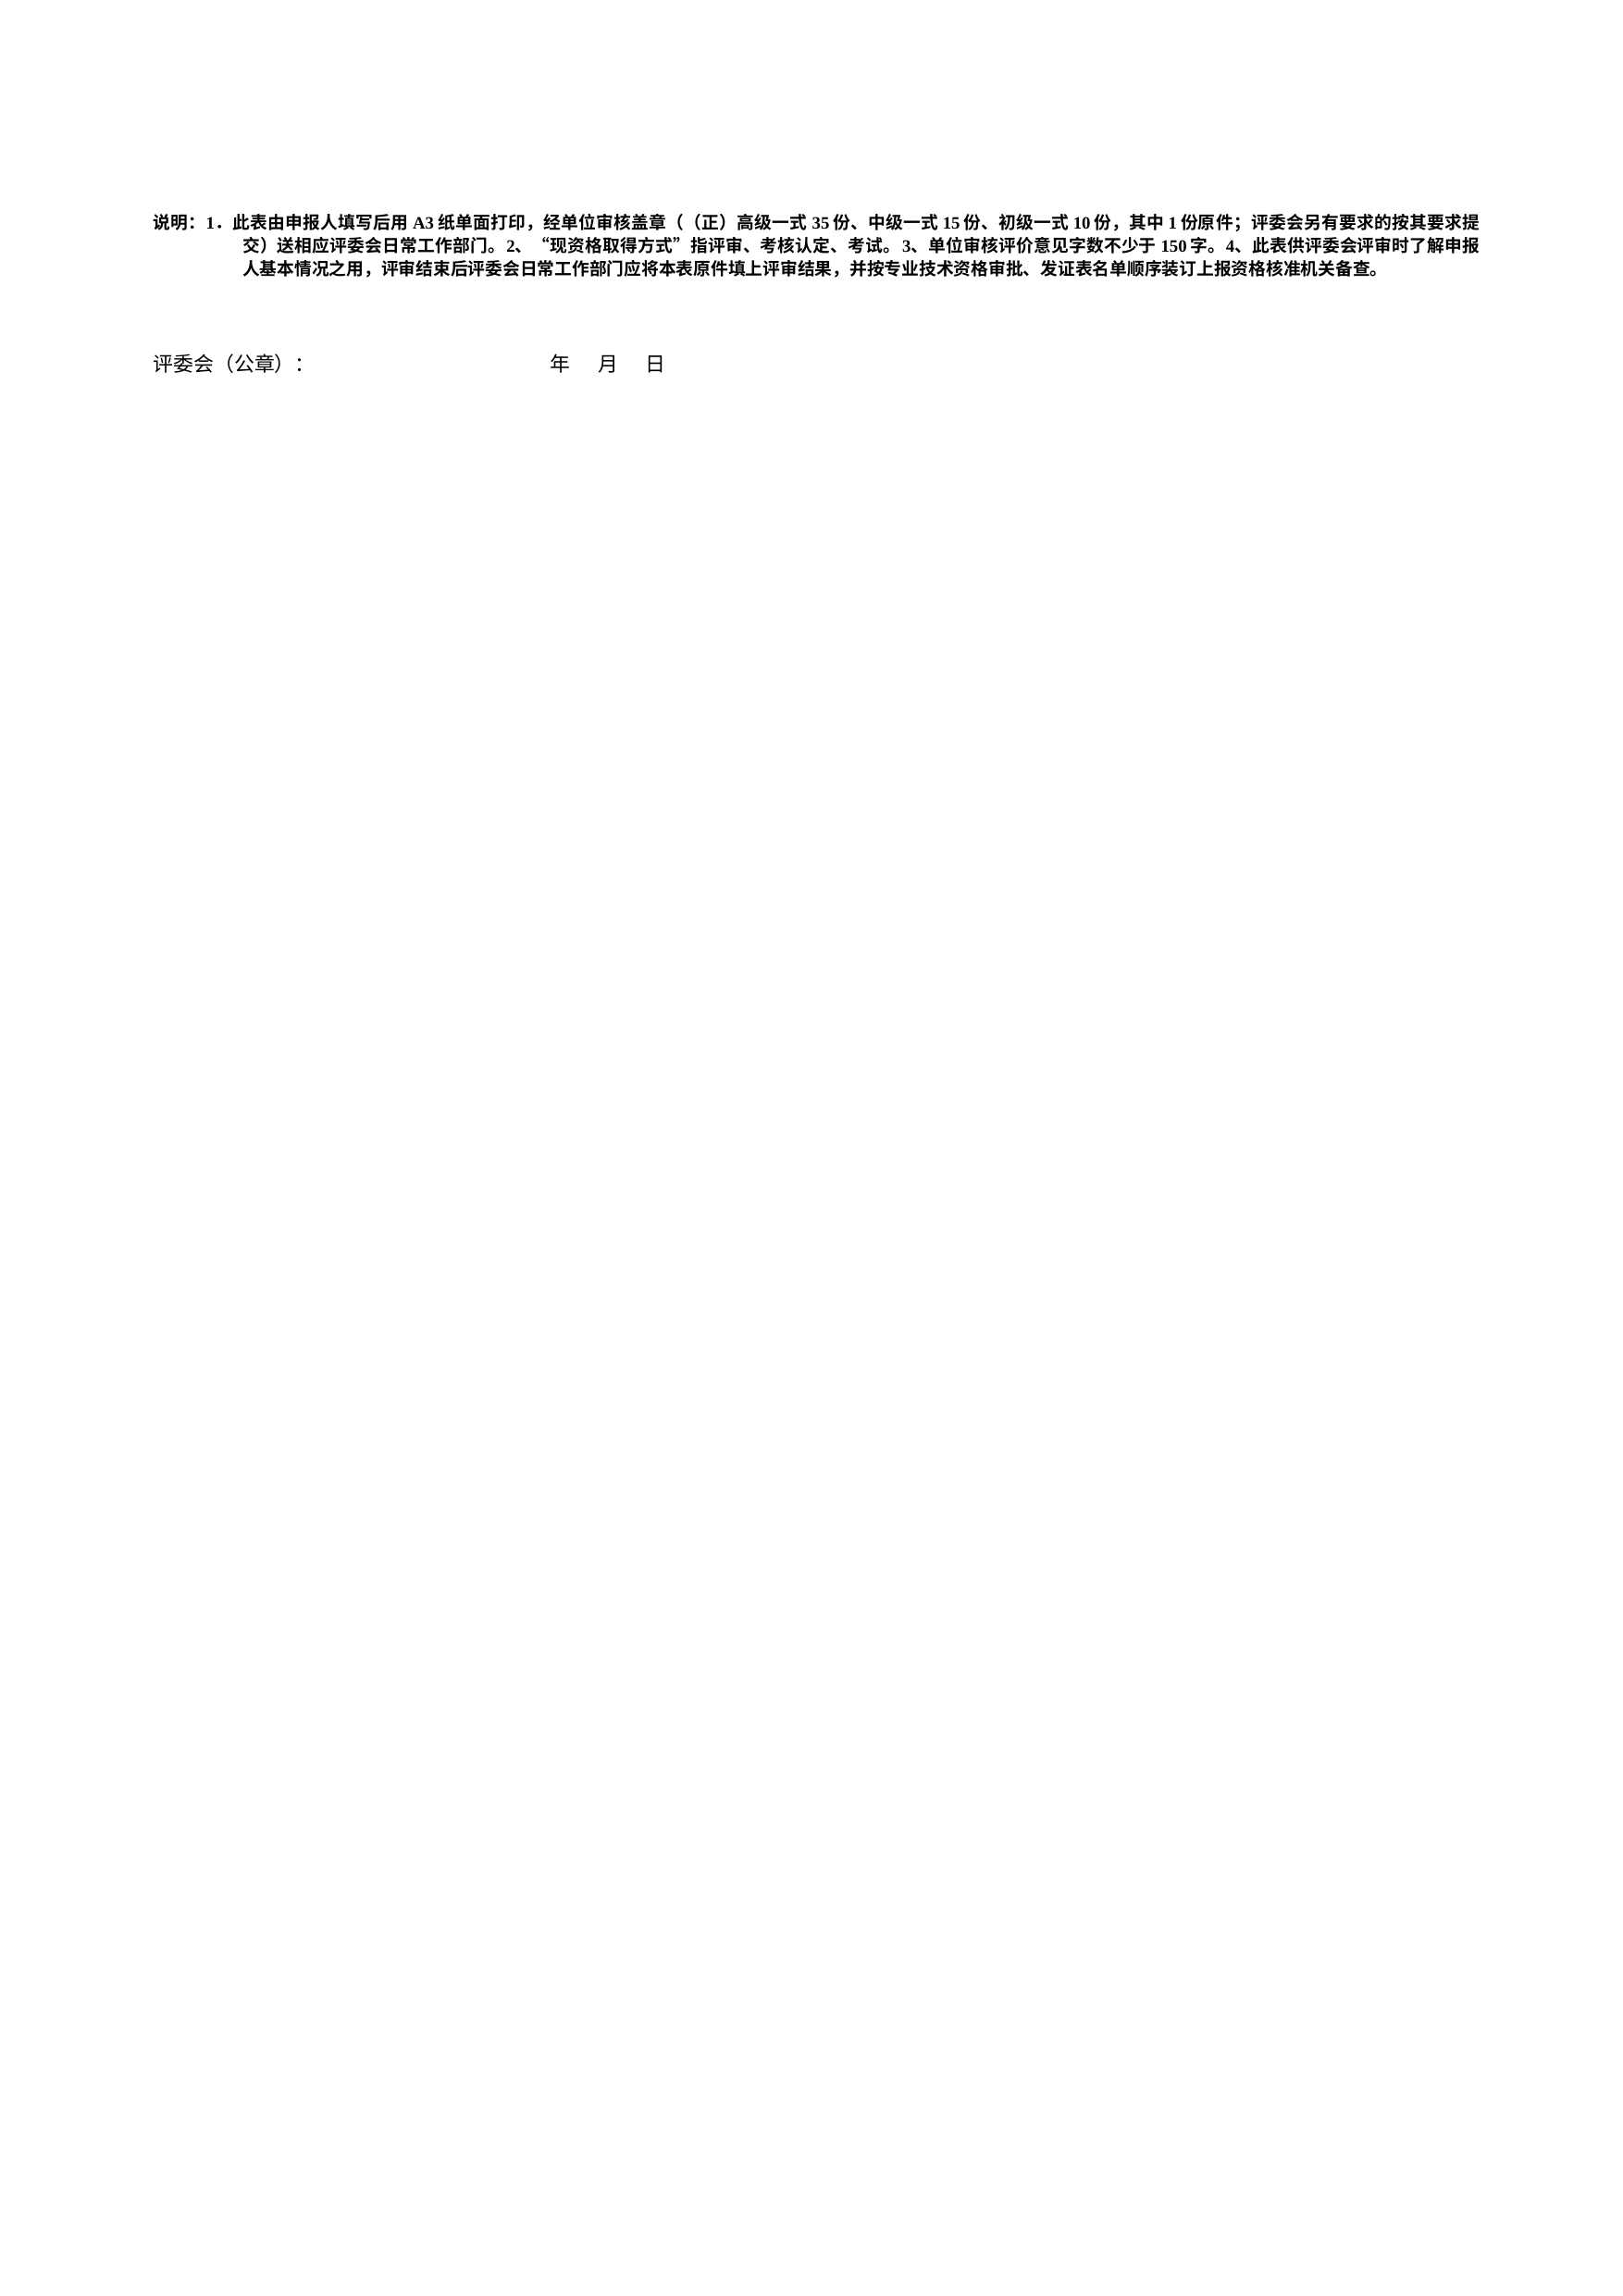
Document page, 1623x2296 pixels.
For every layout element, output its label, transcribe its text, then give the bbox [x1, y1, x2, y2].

text 评委会（公章）： 年 月 日 [153, 346, 1481, 379]
text 说明：1．此表由申报人填写后用A3纸单面打印，经单位审核盖章（（正）高级一式35份、中级一式15份、初级一式10份，其中1份原件；评委会另有要求的按其要求提交）送相应评委会日常工作部门。2、“现资格取得方式”指评审、考核认定、考试。3、单位审核评价意见字数不少于150字。4、此表供评委会评审时了解申报人基本情况之用，评审结束后评委会日常工作部门应将本表原件填上评审结果，并按专业技术资格审批、发证表名单顺序装订上报资格核准机关备查。 [153, 211, 1481, 280]
